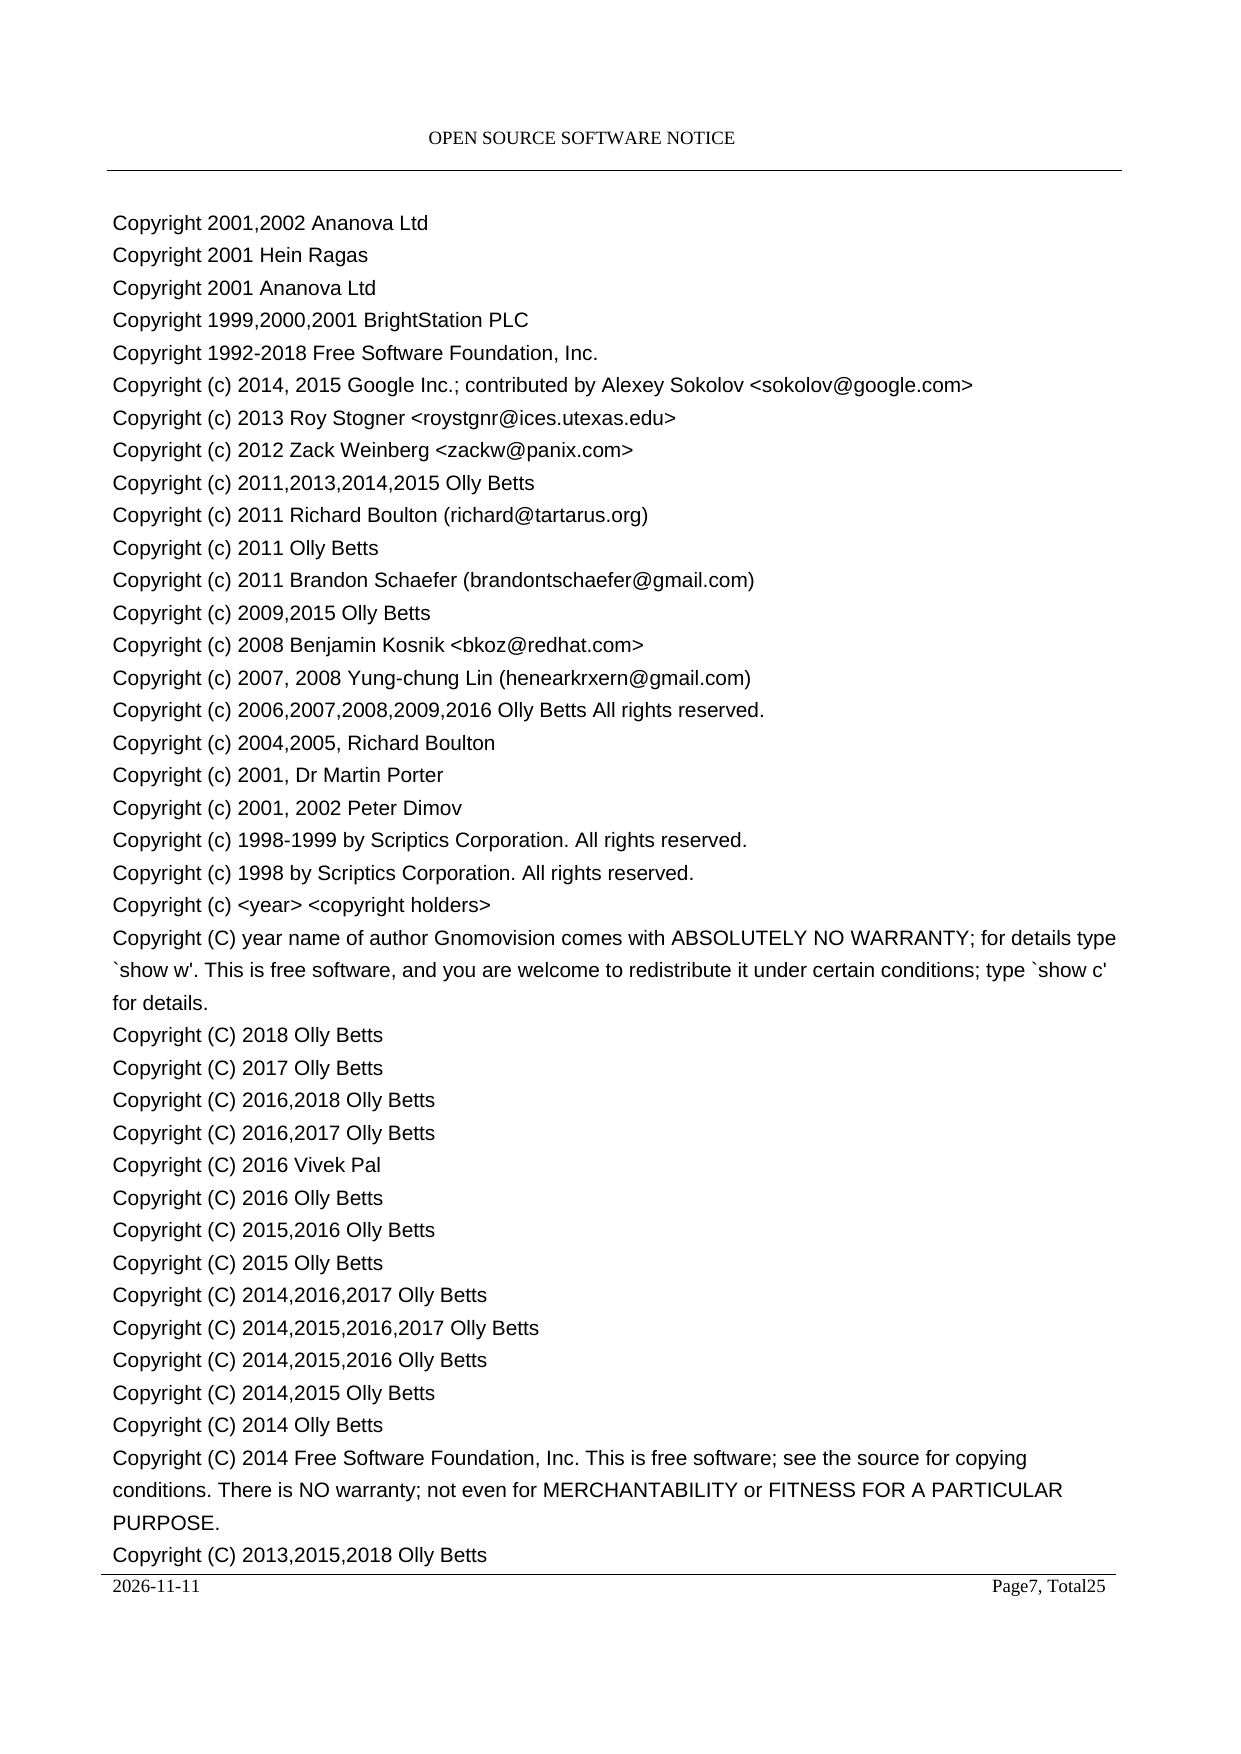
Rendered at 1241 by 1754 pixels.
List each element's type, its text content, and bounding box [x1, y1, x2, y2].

text Copyright 2001,2002 Ananova Ltd [112, 206, 1128, 239]
text Copyright (c) 2011 Brandon Schaefer (brandontschaefer@gmail.com) [112, 564, 1128, 596]
text Copyright (C) 2017 Olly Betts [112, 1051, 1128, 1084]
text Copyright (C) 2014,2015,2016,2017 Olly Betts [112, 1311, 1128, 1344]
text Copyright (c) 1998 by Scriptics Corporation. All rights reserved. [112, 856, 1128, 889]
text Copyright (C) 2016,2018 Olly Betts [112, 1084, 1128, 1116]
text Copyright (c) 2014, 2015 Google Inc.; contributed by Alexey Sokolov <sokolov@google.com> [112, 369, 1128, 401]
text Copyright (C) 2016,2017 Olly Betts [112, 1116, 1128, 1149]
text Copyright (c) 2013 Roy Stogner <roystgnr@ices.utexas.edu> [112, 401, 1128, 434]
text Copyright (c) <year> <copyright holders> [112, 889, 1128, 921]
text Copyright (c) 2009,2015 Olly Betts [112, 596, 1128, 629]
text Copyright (C) 2014 Olly Betts [112, 1409, 1128, 1441]
text Copyright (C) year name of author Gnomovision comes with ABSOLUTELY NO WARRANTY; for details type `show w'. This is free software, and you are welcome to redistribute it under certain conditions; type `show c' for details. [112, 921, 1128, 1019]
text Copyright (c) 2001, 2002 Peter Dimov [112, 791, 1128, 824]
text Copyright 1992-2018 Free Software Foundation, Inc. [112, 336, 1128, 369]
text Copyright (c) 2008 Benjamin Kosnik <bkoz@redhat.com> [112, 629, 1128, 661]
text Copyright (c) 2011,2013,2014,2015 Olly Betts [112, 466, 1128, 499]
text Copyright (C) 2015 Olly Betts [112, 1246, 1128, 1279]
text Copyright (C) 2016 Vivek Pal [112, 1149, 1128, 1181]
text Copyright (c) 2004,2005, Richard Boulton [112, 726, 1128, 759]
text Copyright (C) 2013,2015,2018 Olly Betts [112, 1539, 1128, 1571]
text Copyright (c) 2011 Richard Boulton (richard@tartarus.org) [112, 499, 1128, 531]
text Copyright (c) 2012 Zack Weinberg <zackw@panix.com> [112, 434, 1128, 466]
text Copyright (c) 2006,2007,2008,2009,2016 Olly Betts All rights reserved. [112, 694, 1128, 726]
text Copyright (C) 2014,2016,2017 Olly Betts [112, 1279, 1128, 1311]
text Copyright (C) 2014 Free Software Foundation, Inc. This is free software; see the source for copying conditions. There is NO warranty; not even for MERCHANTABILITY or FITNESS FOR A PARTICULAR PURPOSE. [112, 1441, 1128, 1539]
text Copyright (c) 2011 Olly Betts [112, 531, 1128, 564]
text Copyright (c) 1998-1999 by Scriptics Corporation. All rights reserved. [112, 824, 1128, 856]
text Copyright (C) 2014,2015 Olly Betts [112, 1376, 1128, 1409]
text Copyright (c) 2007, 2008 Yung-chung Lin (henearkrxern@gmail.com) [112, 661, 1128, 694]
text Copyright (C) 2015,2016 Olly Betts [112, 1214, 1128, 1246]
text Copyright (C) 2014,2015,2016 Olly Betts [112, 1344, 1128, 1376]
text Copyright 1999,2000,2001 BrightStation PLC [112, 304, 1128, 336]
text Copyright 2001 Hein Ragas [112, 239, 1128, 271]
text Copyright (C) 2016 Olly Betts [112, 1181, 1128, 1214]
text Copyright (c) 2001, Dr Martin Porter [112, 759, 1128, 791]
text Copyright (C) 2018 Olly Betts [112, 1019, 1128, 1051]
text Copyright 2001 Ananova Ltd [112, 271, 1128, 304]
